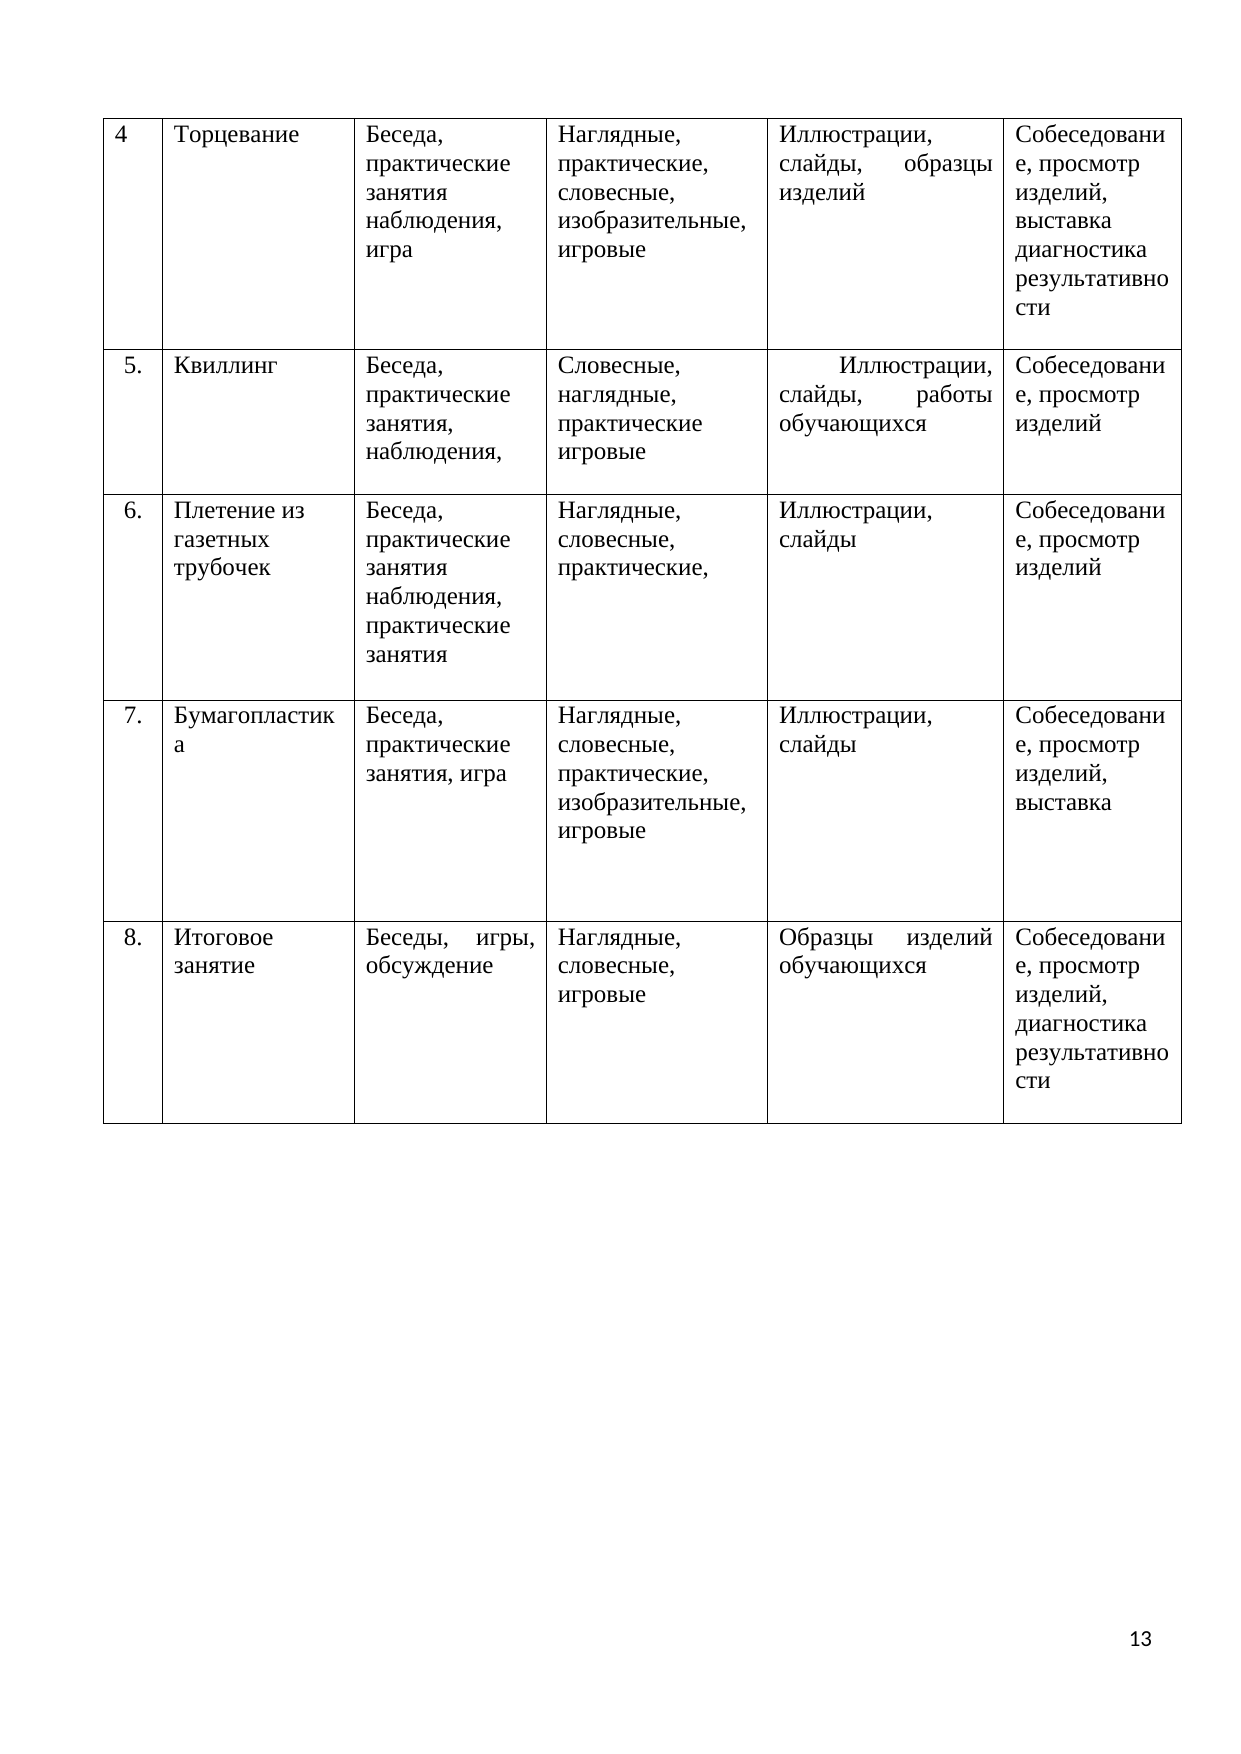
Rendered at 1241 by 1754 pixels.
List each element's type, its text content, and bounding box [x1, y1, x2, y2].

table_cell 4 [104, 119, 162, 349]
table_cell 8. [104, 922, 162, 1123]
table_cell Собеседование, просмотр изделий [1004, 350, 1181, 494]
table_cell Итоговое занятие [163, 922, 354, 1123]
table_cell Бумагопластика [163, 701, 354, 921]
table_cell Беседа, практические занятия наблюдения, практические занятия [355, 495, 546, 699]
table_cell Беседа, практические занятия, игра [355, 701, 546, 921]
table_cell Торцевание [163, 119, 354, 349]
table_cell Беседа, практические занятия наблюдения, игра [355, 119, 546, 349]
table_cell Иллюстрации, слайды [768, 701, 1003, 921]
table_cell Собеседование, просмотр изделий, выставка диагностика результативности [1004, 119, 1181, 349]
table_cell Собеседование, просмотр изделий, выставка [1004, 701, 1181, 921]
table_cell Квиллинг [163, 350, 354, 494]
table_cell Наглядные, словесные, практические, изобразительные, игровые [547, 701, 767, 921]
table_cell Беседа, практические занятия, наблюдения, [355, 350, 546, 494]
table_cell Собеседование, просмотр изделий [1004, 495, 1181, 699]
table_cell Беседы, игры, обсуждение [355, 922, 546, 1123]
table_cell Словесные, наглядные, практические игровые [547, 350, 767, 494]
table_cell Собеседование, просмотр изделий, диагностика результативности [1004, 922, 1181, 1123]
table_cell Наглядные, практические, словесные, изобразительные, игровые [547, 119, 767, 349]
table_cell Образцы изделий обучающихся [768, 922, 1003, 1123]
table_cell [768, 119, 1003, 349]
table_cell Наглядные, словесные, практические, [547, 495, 767, 699]
table_cell 7. [104, 701, 162, 921]
table_cell Наглядные, словесные, игровые [547, 922, 767, 1123]
table_cell Иллюстрации, слайды [768, 495, 1003, 699]
table_cell Иллюстрации, слайды, работы обучающихся [768, 350, 1003, 494]
table_cell 6. [104, 495, 162, 699]
table_cell Плетение из газетных трубочек [163, 495, 354, 699]
table_cell 5. [104, 350, 162, 494]
